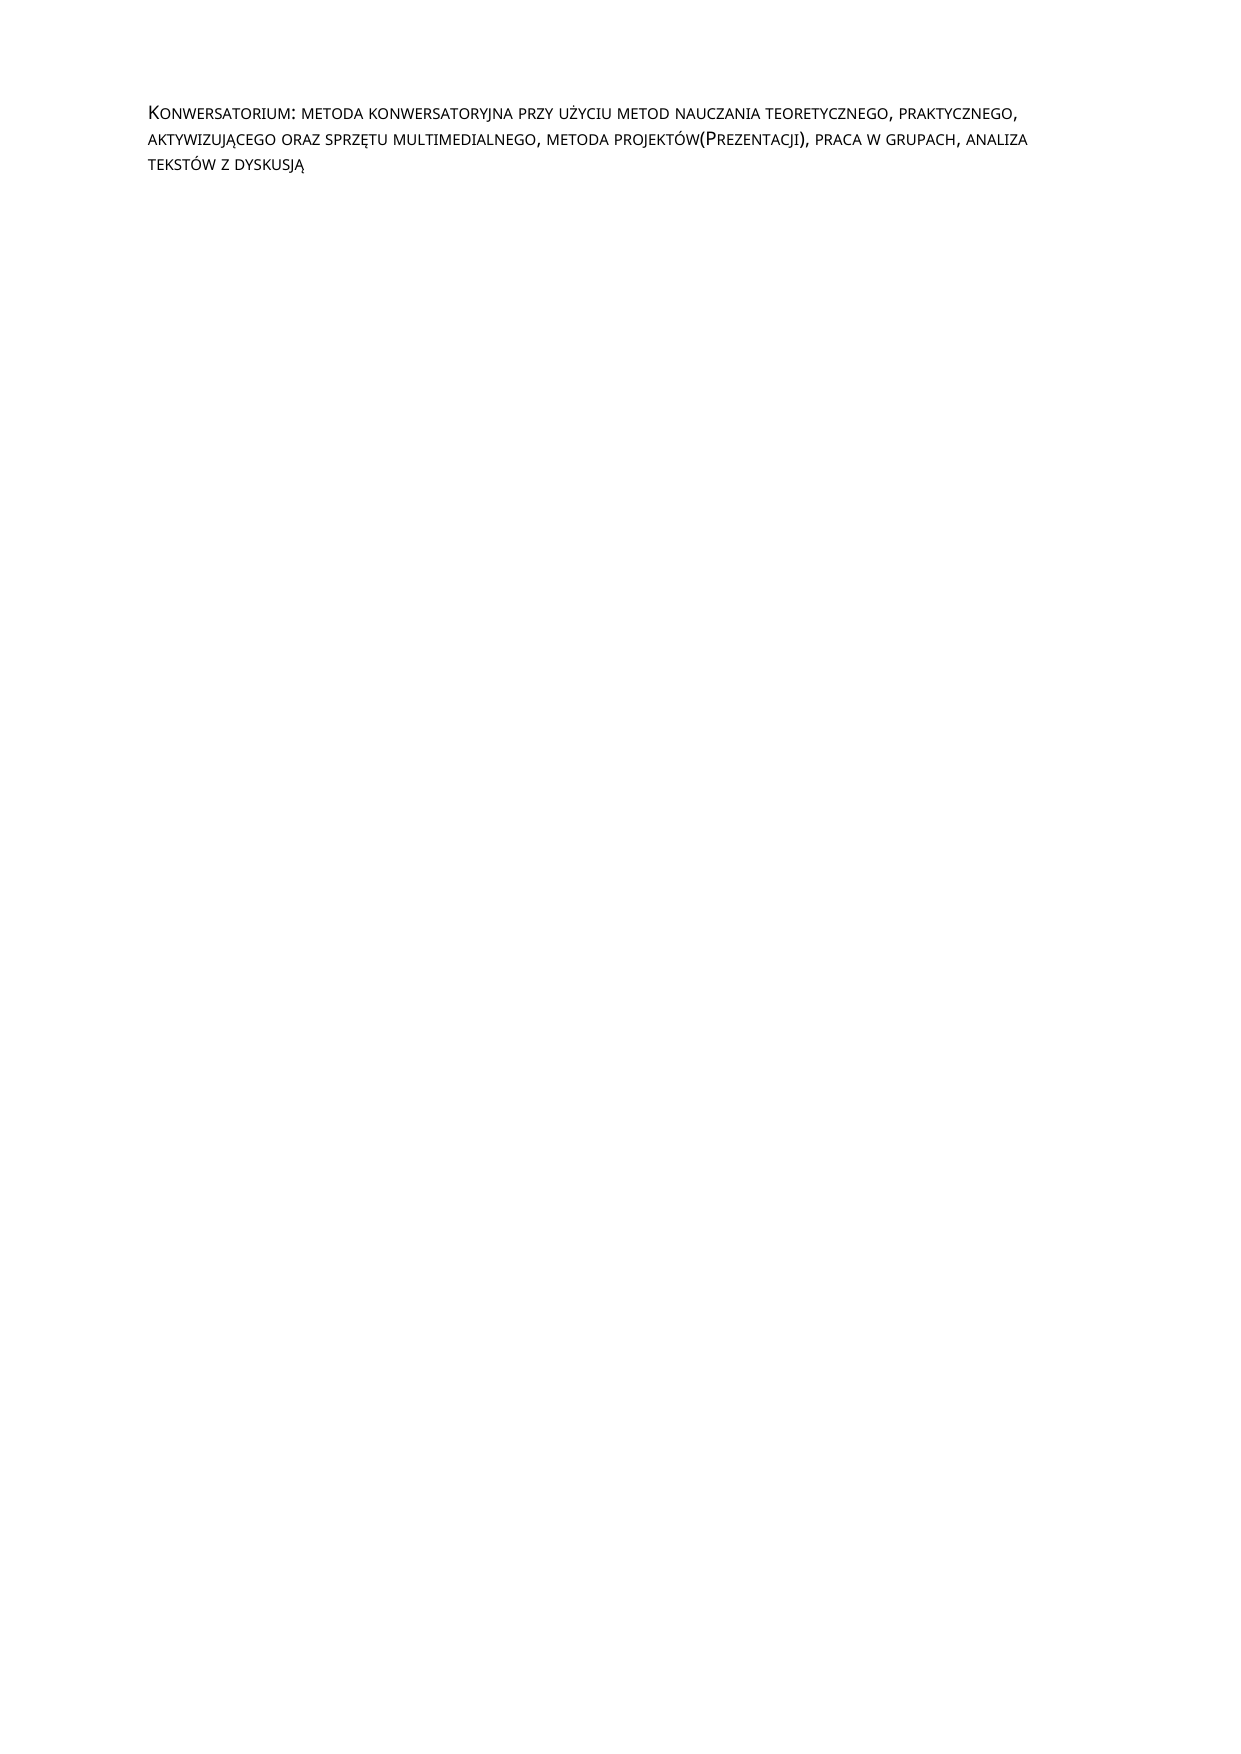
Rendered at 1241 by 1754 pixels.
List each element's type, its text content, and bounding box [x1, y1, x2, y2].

text Konwersatorium: metoda konwersatoryjna przy użyciu metod nauczania teoretycznego, praktycznego, aktywizującego oraz sprzętu multimedialnego, metoda projektów(Prezentacji), praca w grupach, analiza tekstów z dyskusją [148, 99, 1093, 176]
